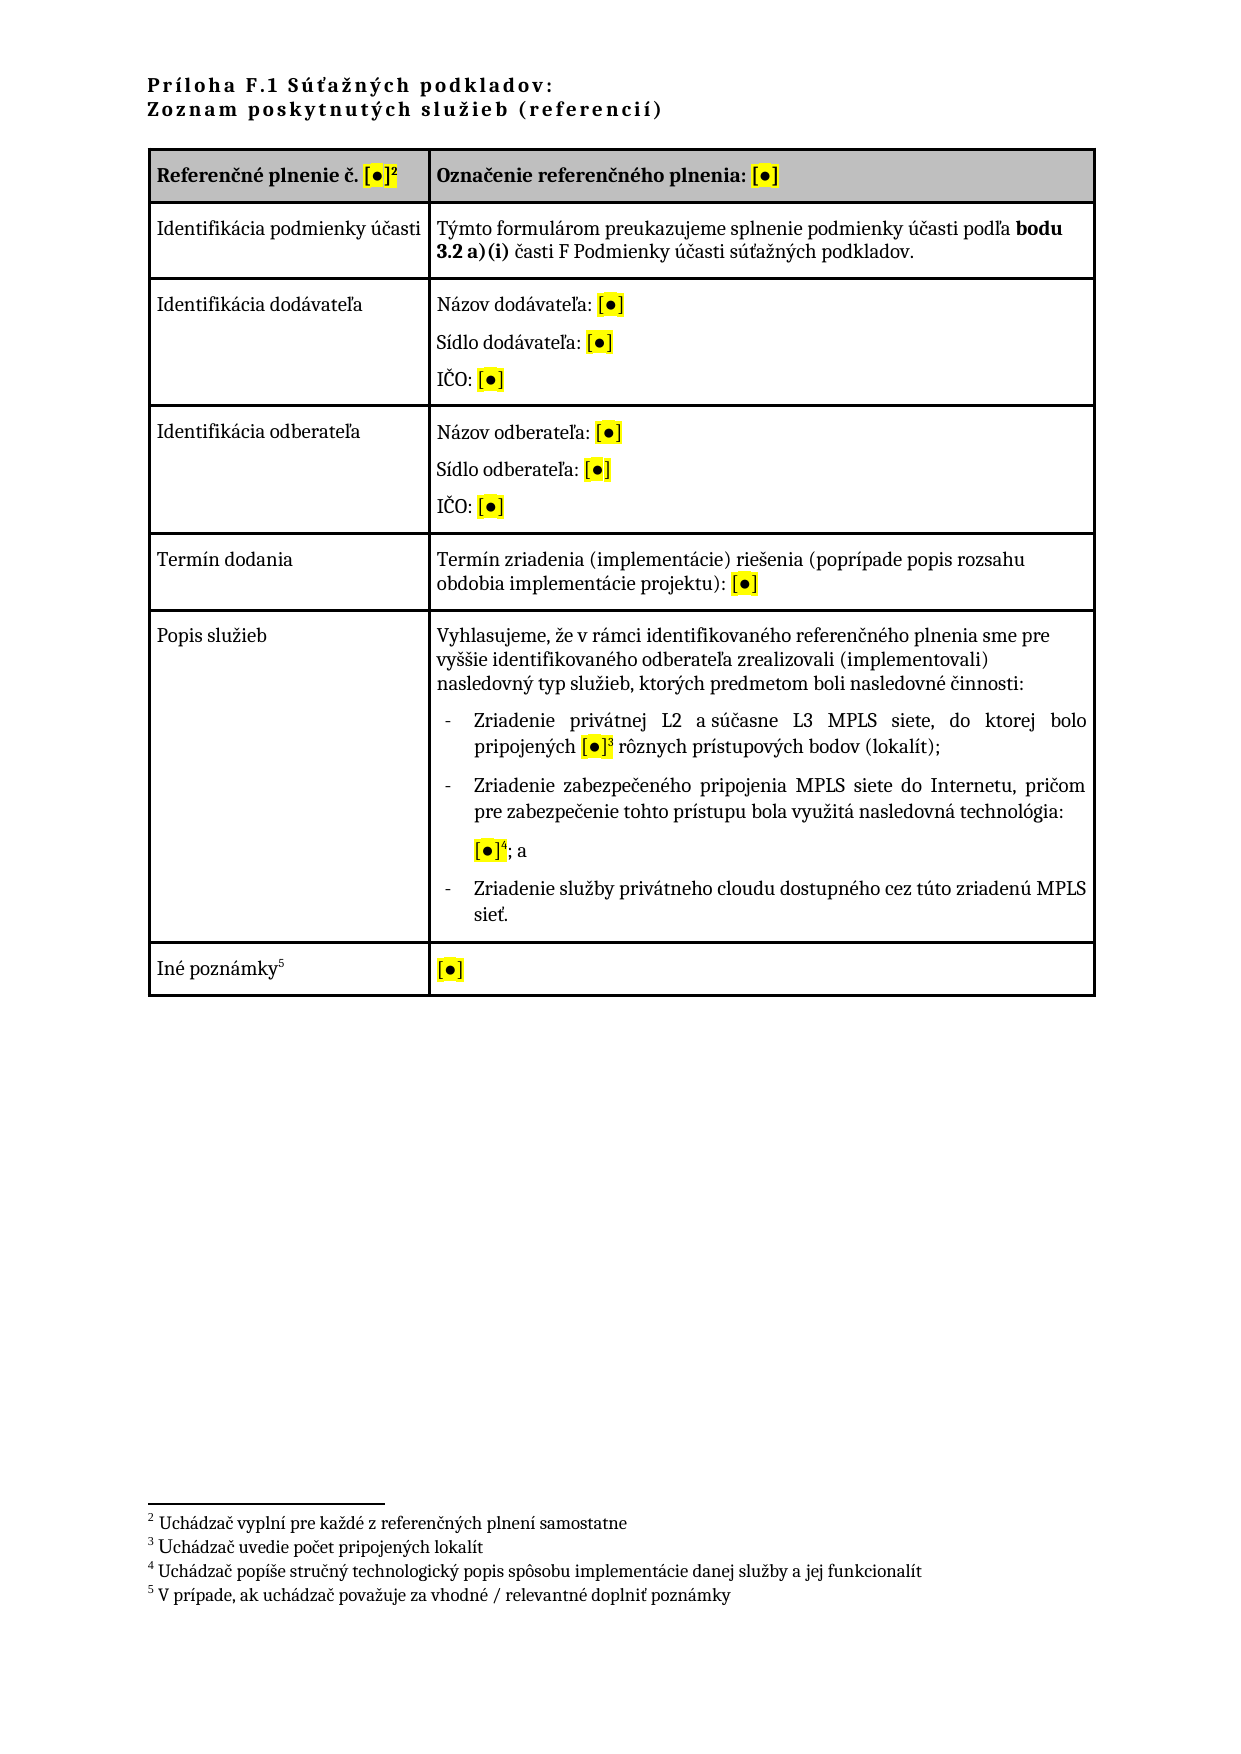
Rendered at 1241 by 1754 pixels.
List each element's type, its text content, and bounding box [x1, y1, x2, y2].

table_cell Týmto formulárom preukazujeme splnenie podmienky účasti podľa bodu 3.2 a)(i) časti F Podmienky účasti súťažných podkladov. [431, 204, 1093, 277]
table_cell [●] [431, 944, 1093, 994]
table_cell Termín dodania [151, 535, 428, 608]
table_cell Termín zriadenia (implementácie) riešenia (poprípade popis rozsahu obdobia implementácie projektu): [●] [431, 535, 1093, 608]
table_cell Iné poznámky [151, 944, 428, 994]
table_cell Identifikácia podmienky účasti [151, 204, 428, 277]
table_header Označenie referenčného plnenia: [●] [431, 151, 1093, 201]
table_cell Vyhlasujeme, že v rámci identifikovaného referenčného plnenia sme pre vyššie identifikovaného odberateľa zrealizovali (implementovali) nasledovný typ služieb, ktorých predmetom boli nasledovné činnosti: Zriadenie privátnej L2 a súčasne L3 MPLS siete, do ktorej bolo pripojených [●] rôznych prístupových bodov (lokalít); Zriadenie zabezpečeného pripojenia MPLS siete do Internetu, pričom pre zabezpečenie tohto prístupu bola využitá nasledovná technológia: [●]; a Zriadenie služby privátneho cloudu dostupného cez túto zriadenú MPLS sieť. [431, 612, 1093, 941]
table_cell Názov dodávateľa: [●] Sídlo dodávateľa: [●] IČO: [●] [431, 280, 1093, 404]
table_cell Identifikácia odberateľa [151, 407, 428, 532]
table_cell Názov odberateľa: [●] Sídlo odberateľa: [●] IČO: [●] [431, 407, 1093, 532]
table_cell Identifikácia dodávateľa [151, 280, 428, 404]
table_cell Popis služieb [151, 612, 428, 941]
table_header Referenčné plnenie č. [●] [151, 151, 428, 201]
